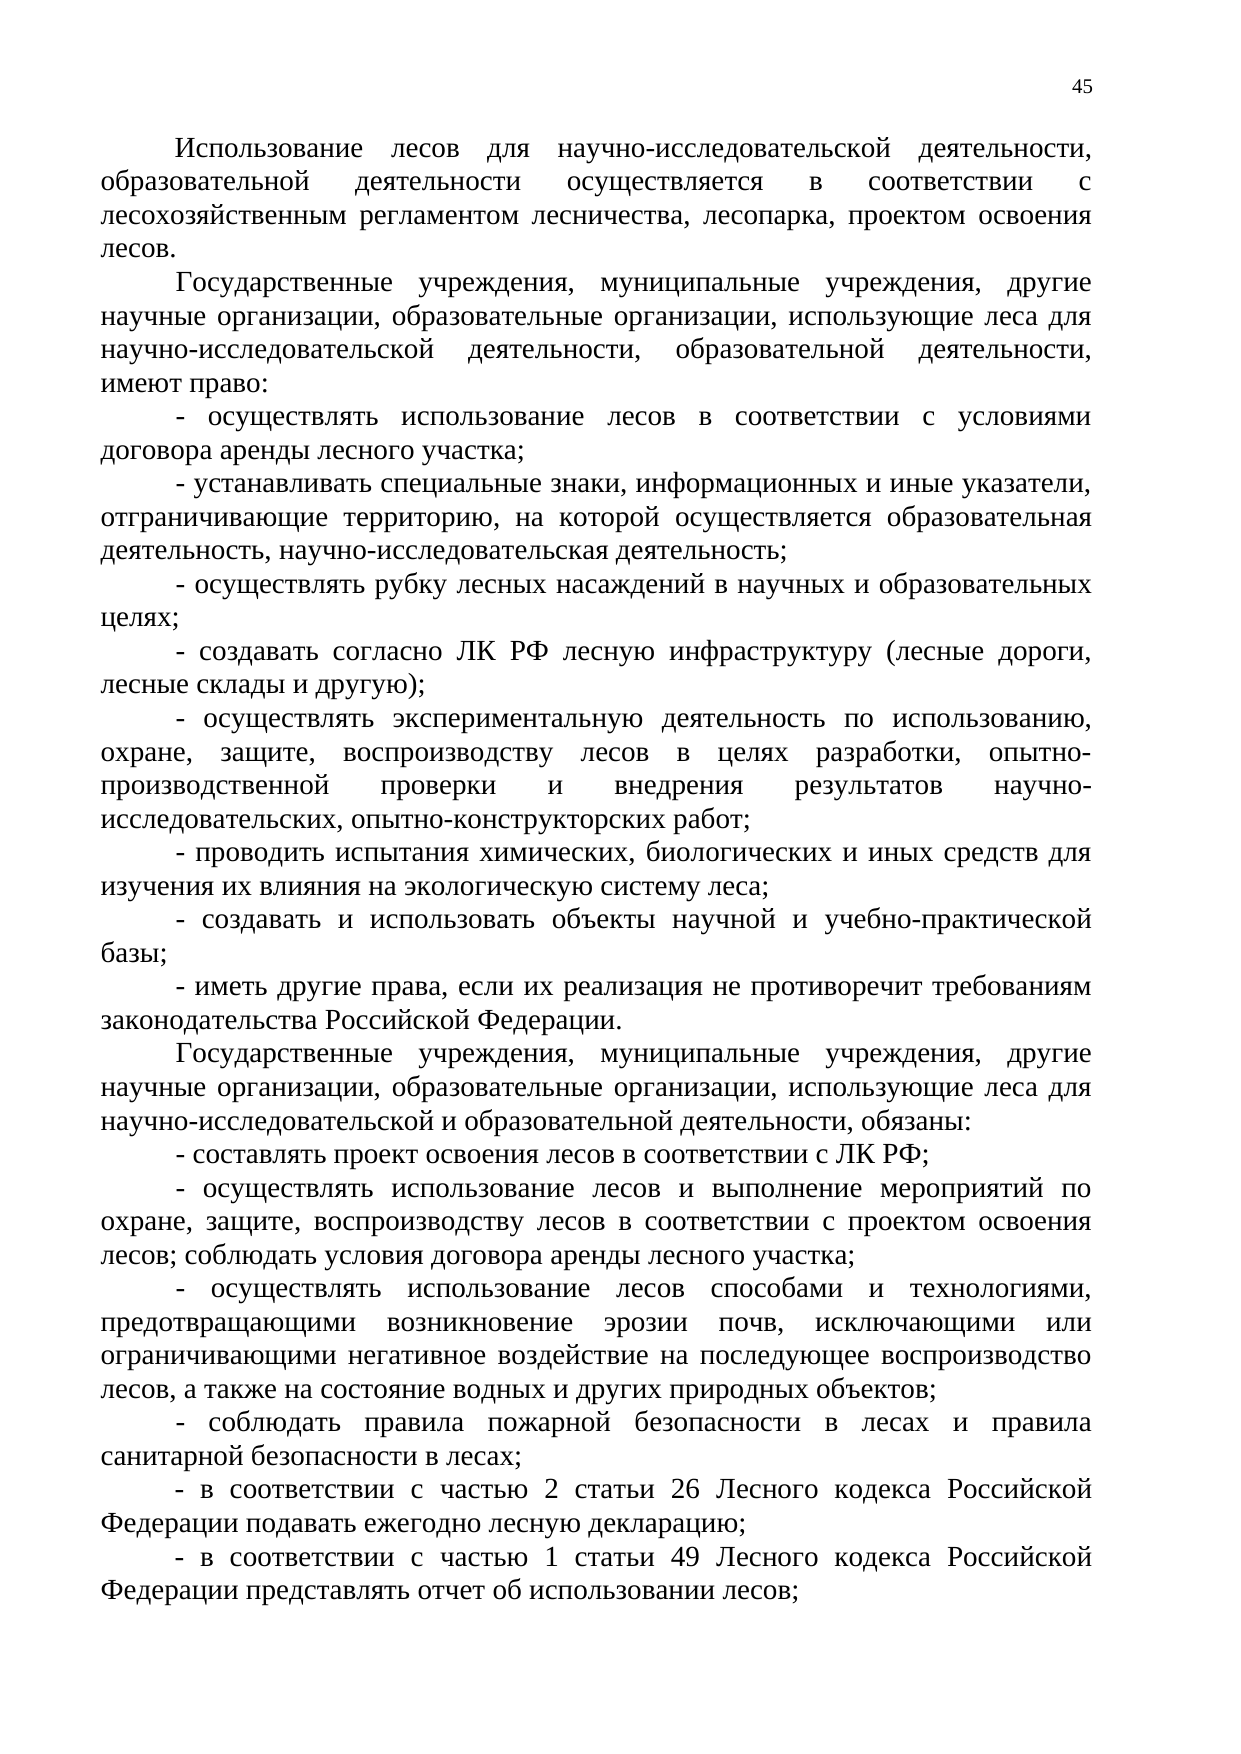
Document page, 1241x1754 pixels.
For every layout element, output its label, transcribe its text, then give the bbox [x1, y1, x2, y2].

text - осуществлять использование лесов способами и технологиями, предотвращающими возникновение эрозии почв, исключающими или ограничивающими негативное воздействие на последующее воспроизводство лесов, а также на состояние водных и других природных объектов; [100, 1270, 1092, 1404]
text Государственные учреждения, муниципальные учреждения, другие научные организации, образовательные организации, использующие леса для научно-исследовательской и образовательной деятельности, обязаны: [100, 1036, 1092, 1136]
text - осуществлять рубку лесных насаждений в научных и образовательных целях; [100, 566, 1092, 633]
text - иметь другие права, если их реализация не противоречит требованиям законодательства Российской Федерации. [100, 968, 1092, 1036]
text - составлять проект освоения лесов в соответствии с ЛК РФ; [100, 1136, 1092, 1170]
text - устанавливать специальные знаки, информационных и иные указатели, отграничивающие территорию, на которой осуществляется образовательная деятельность, научно-исследовательская деятельность; [100, 465, 1092, 566]
text - создавать согласно ЛК РФ лесную инфраструктуру (лесные дороги, лесные склады и другую); [100, 633, 1092, 700]
text - создавать и использовать объекты научной и учебно-практической базы; [100, 901, 1092, 968]
text - осуществлять экспериментальную деятельность по использованию, охране, защите, воспроизводству лесов в целях разработки, опытно-производственной проверки и внедрения результатов научно-исследовательских, опытно-конструкторских работ; [100, 700, 1092, 834]
text - соблюдать правила пожарной безопасности в лесах и правила санитарной безопасности в лесах; [100, 1404, 1092, 1472]
text Государственные учреждения, муниципальные учреждения, другие научные организации, образовательные организации, использующие леса для научно-исследовательской деятельности, образовательной деятельности, имеют право: [100, 264, 1092, 398]
text - в соответствии с частью 2 статьи 26 Лесного кодекса Российской Федерации подавать ежегодно лесную декларацию; [100, 1472, 1092, 1539]
text - осуществлять использование лесов и выполнение мероприятий по охране, защите, воспроизводству лесов в соответствии с проектом освоения лесов; соблюдать условия договора аренды лесного участка; [100, 1170, 1092, 1270]
text - осуществлять использование лесов в соответствии с условиями договора аренды лесного участка; [100, 398, 1092, 465]
text - проводить испытания химических, биологических и иных средств для изучения их влияния на экологическую систему леса; [100, 834, 1092, 901]
text - в соответствии с частью 1 статьи 49 Лесного кодекса Российской Федерации представлять отчет об использовании лесов; [100, 1539, 1092, 1606]
text Использование лесов для научно-исследовательской деятельности, образовательной деятельности осуществляется в соответствии с лесохозяйственным регламентом лесничества, лесопарка, проектом освоения лесов. [100, 130, 1092, 264]
